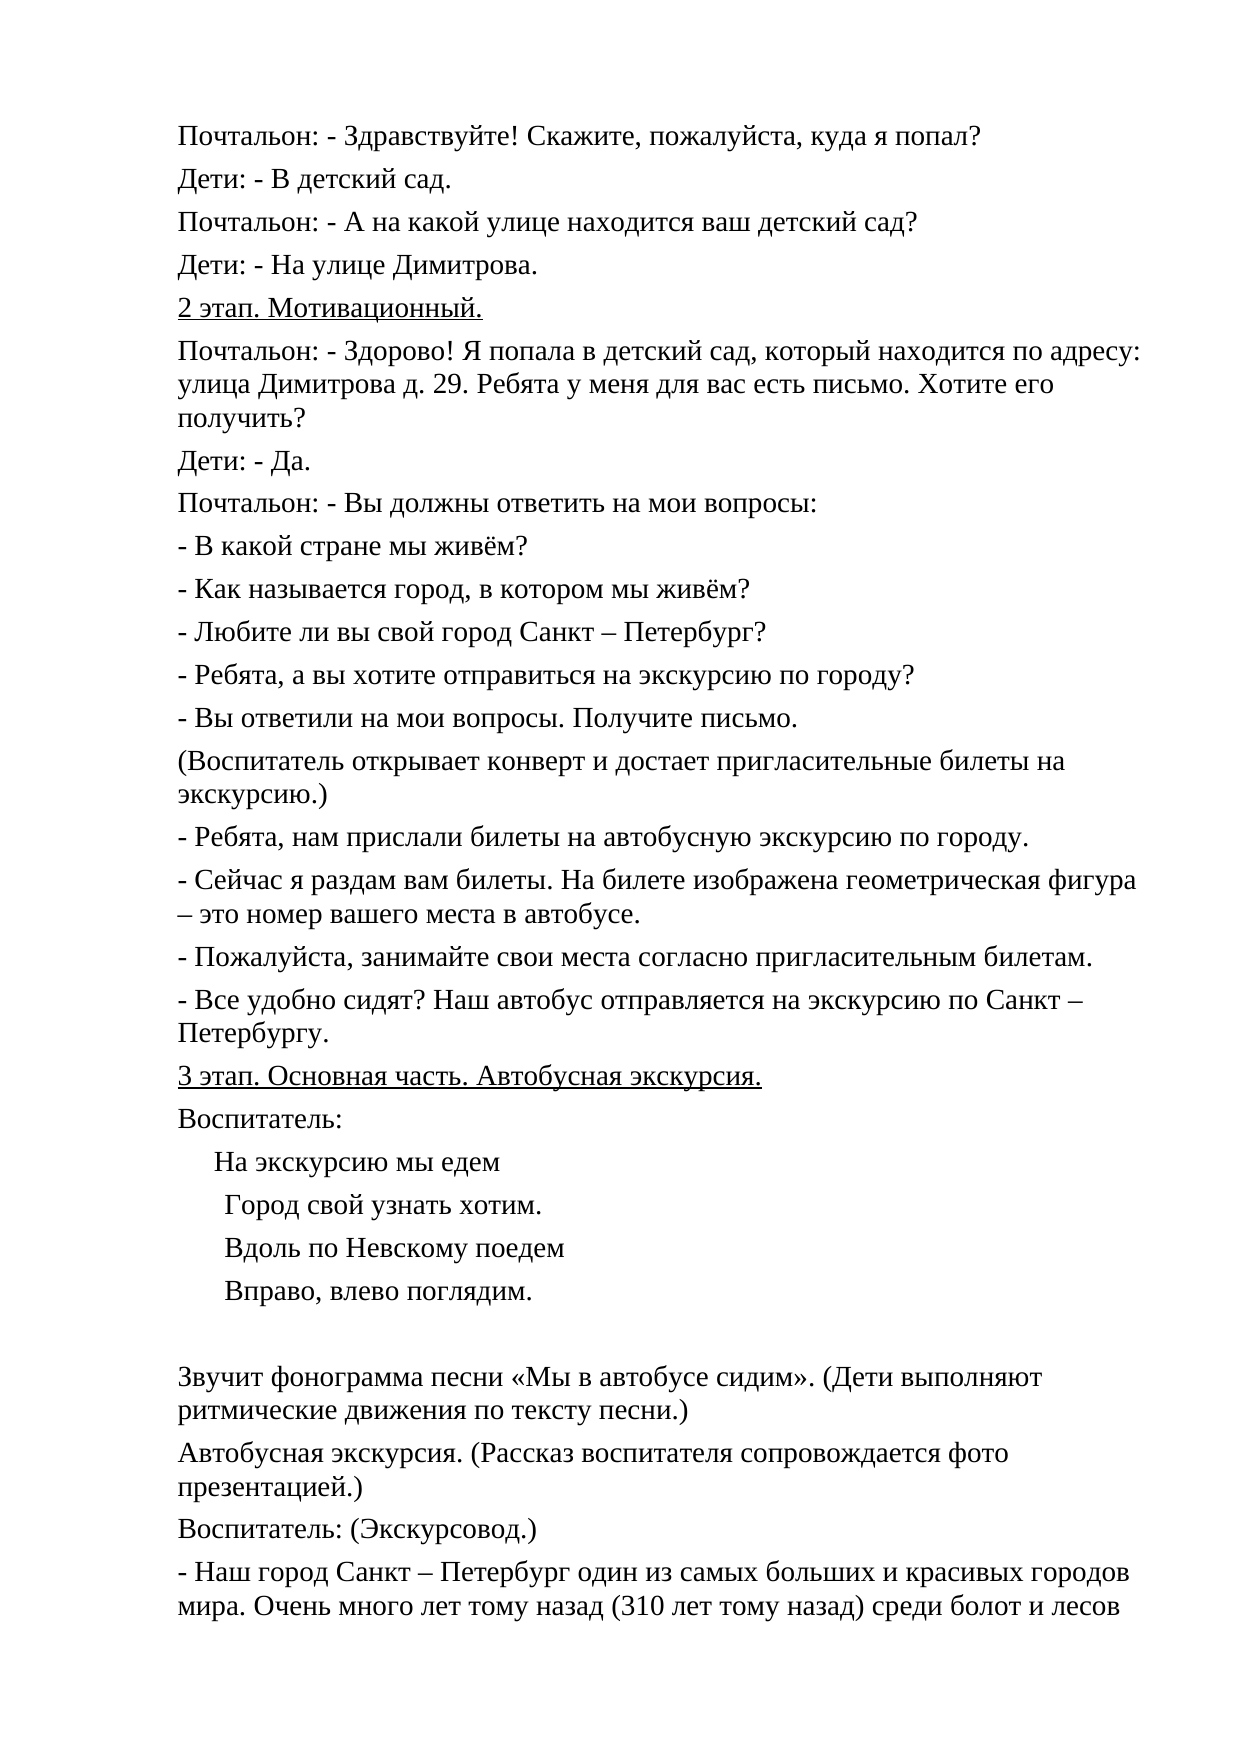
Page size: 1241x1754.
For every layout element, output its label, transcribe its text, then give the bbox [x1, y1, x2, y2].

text - Пожалуйста, занимайте свои места согласно пригласительным билетам. [177, 939, 1152, 972]
text 3 этап. Основная часть. Автобусная экскурсия. [177, 1058, 1152, 1092]
text Вправо, влево поглядим. [224, 1273, 1152, 1306]
text - Сейчас я раздам вам билеты. На билете изображена геометрическая фигура – это номер вашего места в автобусе. [177, 862, 1152, 929]
text Почтальон: - Здравствуйте! Скажите, пожалуйста, куда я попал? [177, 118, 1152, 152]
text - Все удобно сидят? Наш автобус отправляется на экскурсию по Санкт – Петербургу. [177, 982, 1152, 1049]
text - Ребята, нам прислали билеты на автобусную экскурсию по городу. [177, 819, 1152, 853]
text Почтальон: - А на какой улице находится ваш детский сад? [177, 204, 1152, 237]
text Дети: - В детский сад. [177, 161, 1152, 194]
text Воспитатель: (Экскурсовод.) [177, 1512, 1152, 1545]
text Дети: - Да. [177, 443, 1152, 476]
text Почтальон: - Вы должны ответить на мои вопросы: [177, 486, 1152, 519]
text Воспитатель: [177, 1101, 1152, 1135]
text Город свой узнать хотим. [224, 1187, 1152, 1221]
text 2 этап. Мотивационный. [177, 290, 1152, 323]
text - Вы ответили на мои вопросы. Получите письмо. [177, 700, 1152, 734]
text - Ребята, а вы хотите отправиться на экскурсию по городу? [177, 657, 1152, 691]
text Автобусная экскурсия. (Рассказ воспитателя сопровождается фото презентацией.) [177, 1435, 1152, 1502]
text - Как называется город, в котором мы живём? [177, 571, 1152, 605]
text - Любите ли вы свой город Санкт – Петербург? [177, 614, 1152, 648]
text Почтальон: - Здорово! Я попала в детский сад, который находится по адресу: улица Димитрова д. 29. Ребята у меня для вас есть письмо. Хотите его получить? [177, 333, 1152, 433]
text (Воспитатель открывает конверт и достает пригласительные билеты на экскурсию.) [177, 743, 1152, 810]
text Дети: - На улице Димитрова. [177, 247, 1152, 280]
text Звучит фонограмма песни «Мы в автобусе сидим». (Дети выполняют ритмические движения по тексту песни.) [177, 1359, 1152, 1426]
text Вдоль по Невскому поедем [224, 1230, 1152, 1263]
text - В какой стране мы живём? [177, 528, 1152, 562]
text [177, 1554, 1152, 1622]
text На экскурсию мы едем [177, 1144, 1152, 1178]
